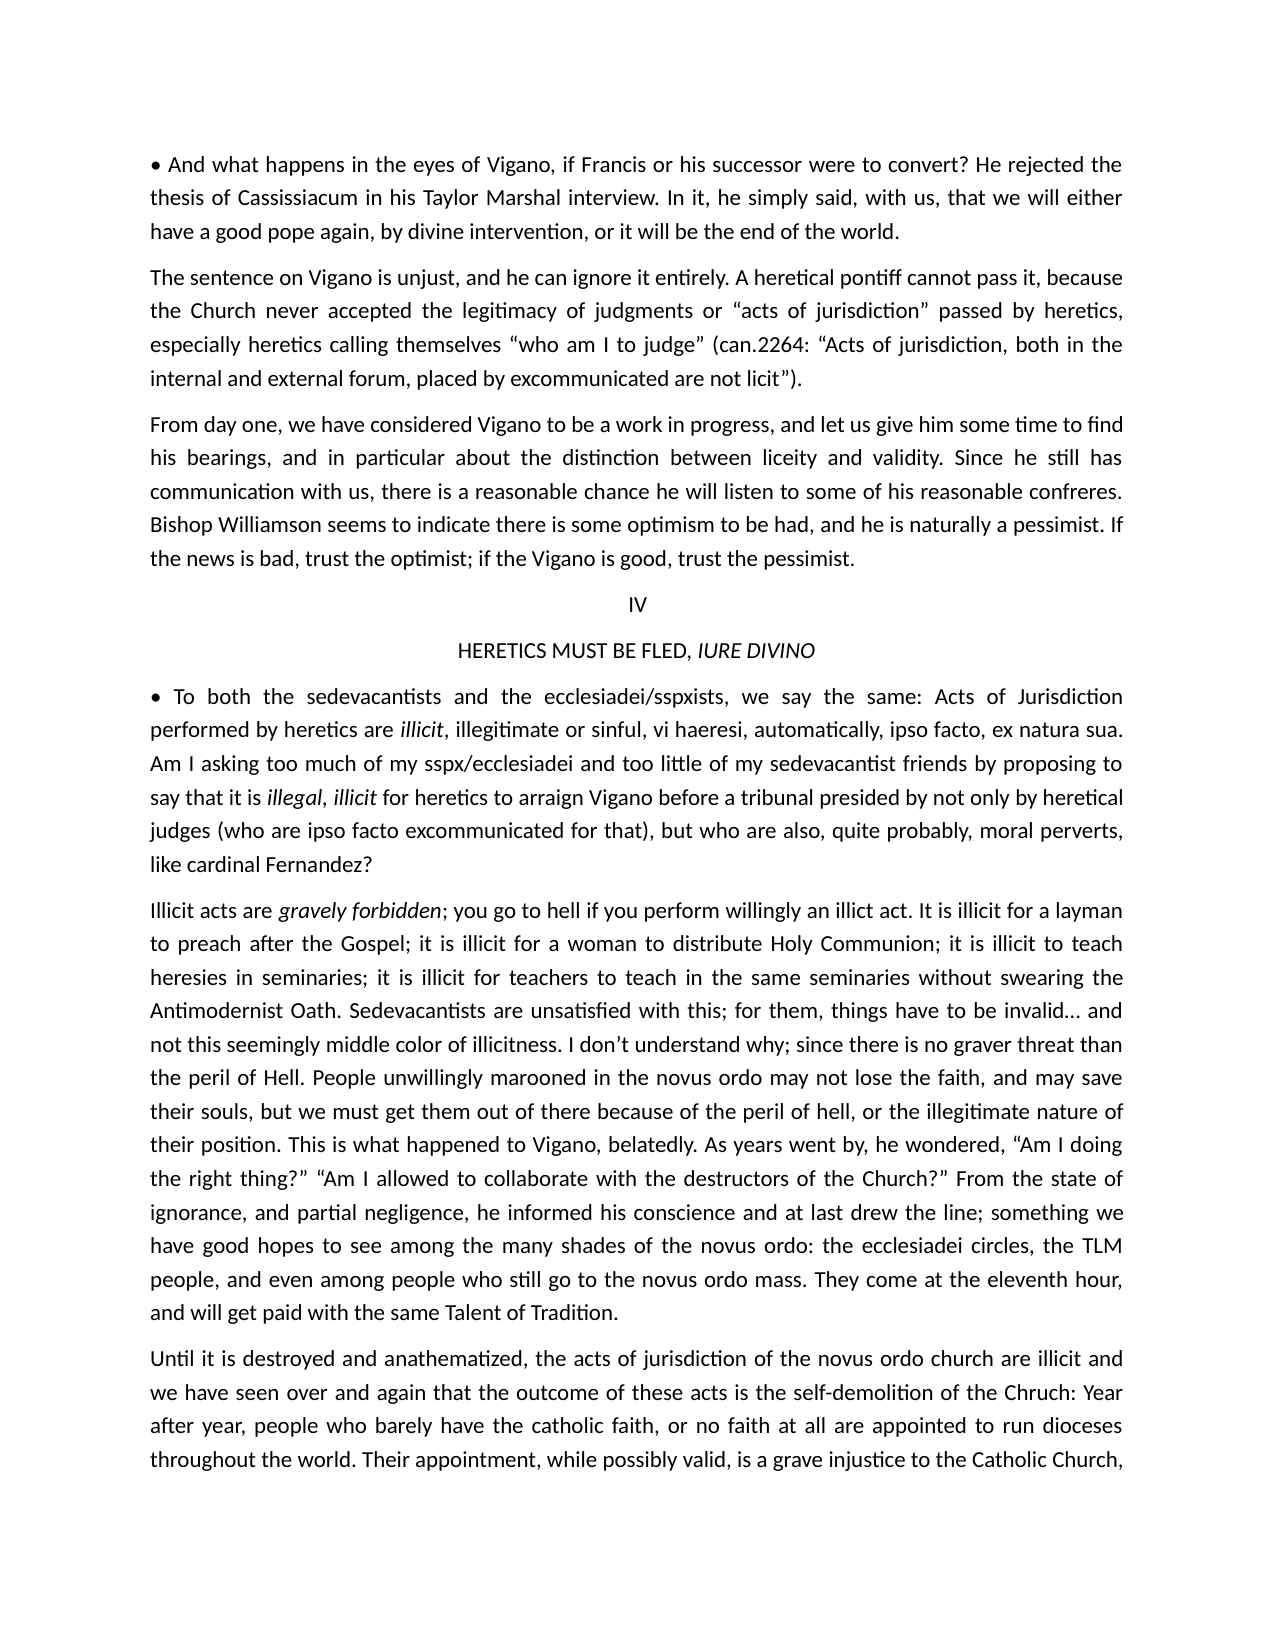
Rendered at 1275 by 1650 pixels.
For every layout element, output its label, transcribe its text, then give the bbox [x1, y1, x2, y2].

text Illicit acts are gravely forbidden; you go to hell if you perform willingly an illict act. It is illicit for a layman to preach after the Gospel; it is illicit for a woman to distribute Holy Communion; it is illicit to teach heresies in seminaries; it is illicit for teachers to teach in the same seminaries without swearing the Antimodernist Oath. Sedevacantists are unsatisfied with this; for them, things have to be invalid… and not this seemingly middle color of illicitness. I don’t understand why; since there is no graver threat than the peril of Hell. People unwillingly marooned in the novus ordo may not lose the faith, and may save their souls, but we must get them out of there because of the peril of hell, or the illegitimate nature of their position. This is what happened to Vigano, belatedly. As years went by, he wondered, “Am I doing the right thing?” “Am I allowed to collaborate with the destructors of the Church?” From the state of ignorance, and partial negligence, he informed his conscience and at last drew the line; something we have good hopes to see among the many shades of the novus ordo: the ecclesiadei circles, the TLM people, and even among people who still go to the novus ordo mass. They come at the eleventh hour, and will get paid with the same Talent of Tradition. [150, 896, 1125, 1326]
text The sentence on Vigano is unjust, and he can ignore it entirely. A heretical pontiff cannot pass it, because the Church never accepted the legitimacy of judgments or “acts of jurisdiction” passed by heretics, especially heretics calling themselves “who am I to judge” (can.2264: “Acts of jurisdiction, both in the internal and external forum, placed by excommunicated are not licit”). [150, 263, 1125, 392]
text HERETICS MUST BE FLED, IURE DIVINO [150, 636, 1125, 664]
text • To both the sedevacantists and the ecclesiadei/sspxists, we say the same: Acts of Jurisdiction performed by heretics are illicit, illegitimate or sinful, vi haeresi, automatically, ipso facto, ex natura sua. Am I asking too much of my sspx/ecclesiadei and too little of my sedevacantist friends by proposing to say that it is illegal, illicit for heretics to arraign Vigano before a tribunal presided by not only by heretical judges (who are ipso facto excommunicated for that), but who are also, quite probably, moral perverts, like cardinal Fernandez? [150, 682, 1125, 878]
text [150, 1344, 1125, 1473]
text IV [150, 590, 1125, 618]
text • And what happens in the eyes of Vigano, if Francis or his successor were to convert? He rejected the thesis of Cassissiacum in his Taylor Marshal interview. In it, he simply said, with us, that we will either have a good pope again, by divine intervention, or it will be the end of the world. [150, 150, 1125, 245]
text From day one, we have considered Vigano to be a work in progress, and let us give him some time to find his bearings, and in particular about the distinction between liceity and validity. Since he still has communication with us, there is a reasonable chance he will listen to some of his reasonable confreres. Bishop Williamson seems to indicate there is some optimism to be had, and he is naturally a pessimist. If the news is bad, trust the optimist; if the Vigano is good, trust the pessimist. [150, 410, 1125, 572]
